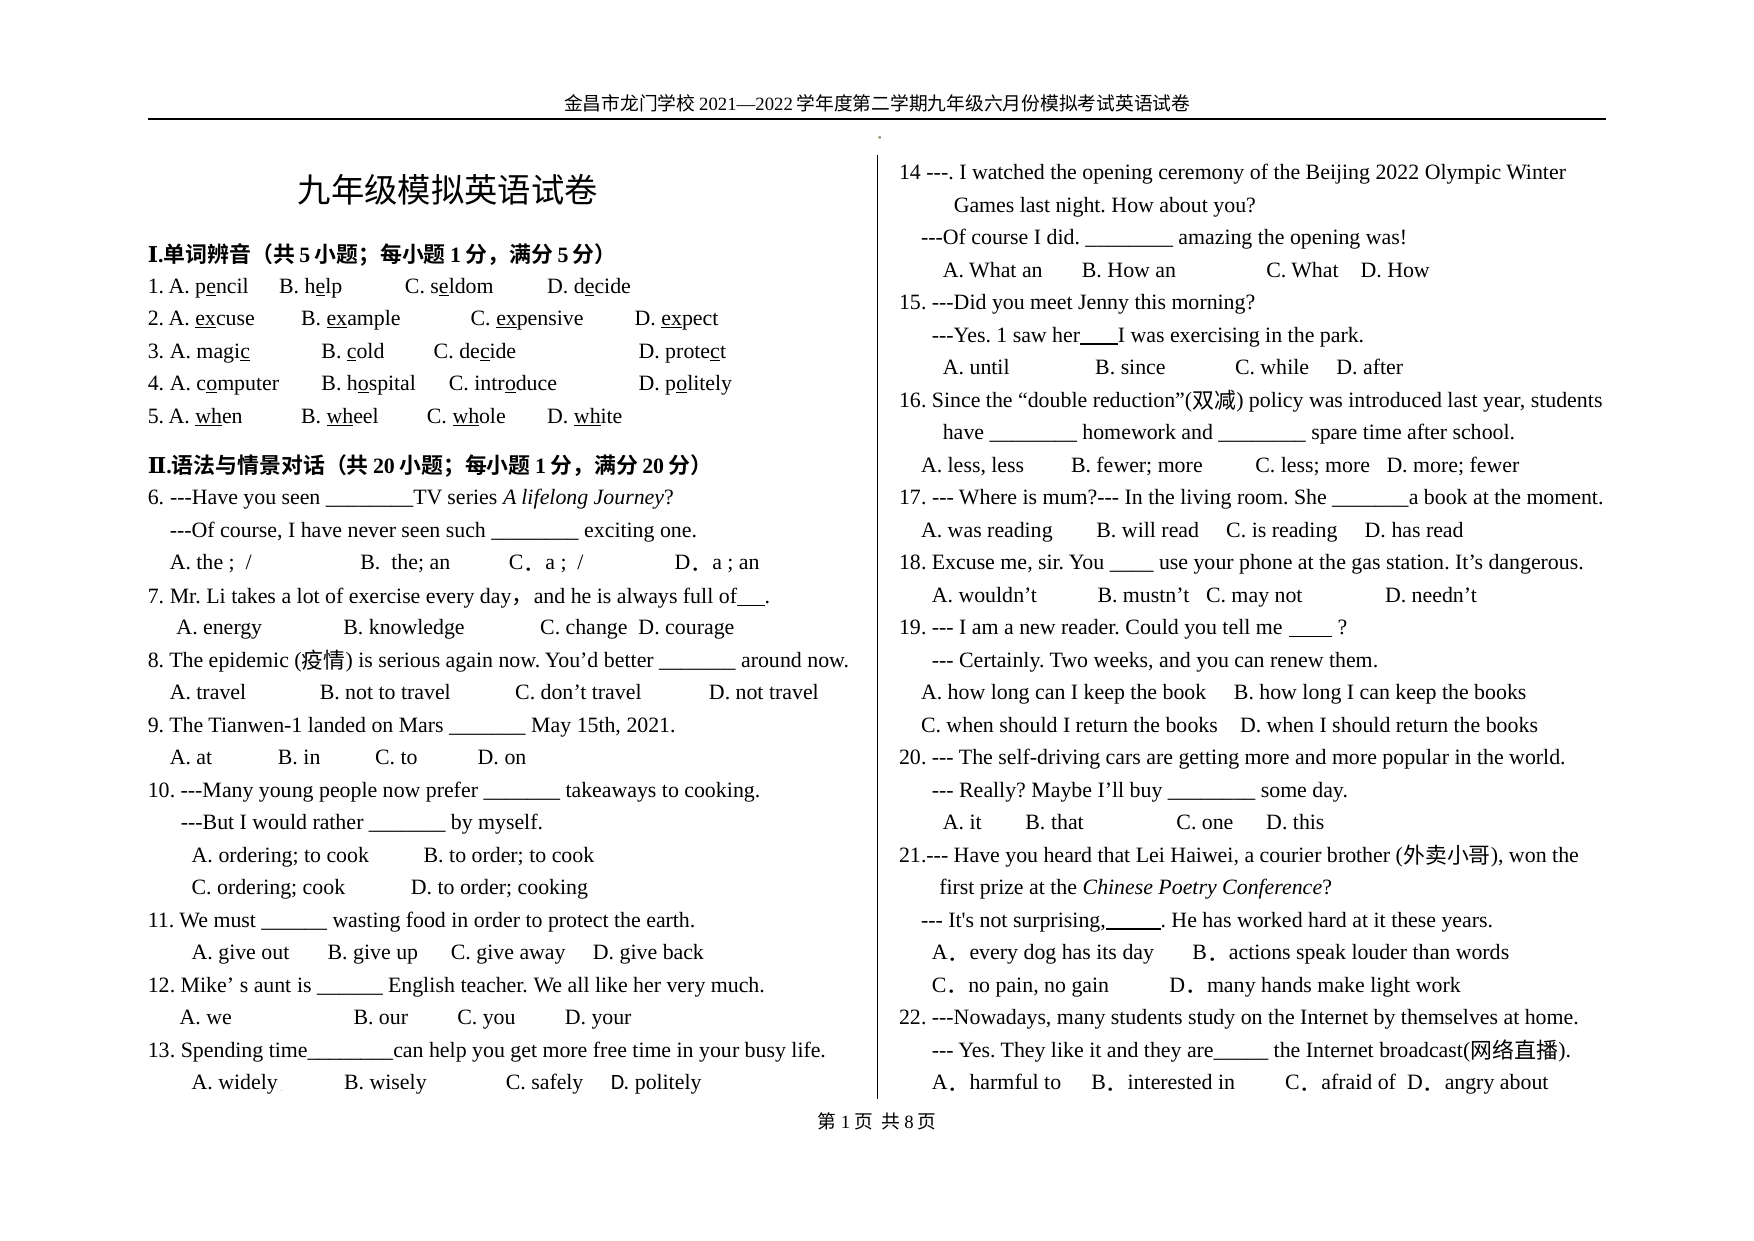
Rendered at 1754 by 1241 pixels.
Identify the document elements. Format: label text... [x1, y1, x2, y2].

text 20. --- The self-driving cars are getting more and more popular in the world. [899, 740, 1606, 773]
text A. at B. in C. to D. on [148, 740, 855, 773]
text 8. The epidemic (疫情) is serious again now. You’d better _______ around now. [148, 643, 855, 675]
list ordering; to cook B. to order; to cook [148, 838, 855, 870]
text A. how long can I keep the book B. how long I can keep the books [899, 675, 1606, 708]
text A. energy B. knowledge C. change D. courage [148, 610, 855, 643]
text A. travel B. not to travel C. don’t travel D. not travel [148, 675, 855, 708]
text 19. --- I am a new reader. Could you tell me ? [899, 610, 1606, 643]
text 22. ---Nowadays, many students study on the Internet by themselves at home. [899, 1000, 1606, 1033]
text C．no pain, no gain D．many hands make light work [899, 968, 1606, 1000]
text 5. A. when B. wheel C. whole D. white [148, 399, 855, 432]
text A. What an B. How an C. What D. How [899, 253, 1606, 285]
text 12. Mike’ s aunt is ______ English teacher. We all like her very much. [148, 968, 855, 1000]
text 4. A. computer B. hospital C. introduce D. politely [148, 367, 855, 399]
text C. when should I return the books D. when I should return the books [899, 708, 1606, 740]
text A. give out В. give up C. give away D. give back [148, 935, 855, 968]
text 10. ---Many young people now prefer _______ takeaways to cooking. [148, 773, 855, 805]
text 15. ---Did you meet Jenny this morning? [899, 285, 1606, 318]
text 2. A. excuse B. example C. expensive D. expect [148, 302, 855, 334]
text --- Certainly. Two weeks, and you can renew them. [899, 643, 1606, 675]
text ---Of course, I have never seen such ________ exciting one. [148, 513, 855, 545]
text A．harmful to B．interested in C．afraid of D．angry about [899, 1065, 1606, 1098]
text A．every dog has its day B．actions speak louder than words [899, 935, 1606, 968]
text ---Of course I did. ________ amazing the opening was! [899, 220, 1606, 253]
text 11. We must ______ wasting food in order to protect the earth. [148, 903, 855, 935]
text 17. --- Where is mum?--- In the living room. She _______a book at the moment. [899, 480, 1606, 513]
text C. ordering; cook D. to order; cooking [148, 870, 855, 903]
list we B. our C. you D. your [179, 1000, 855, 1033]
text A. the ; / B. the; an C．a ; / D．a ; an [148, 545, 855, 578]
text A. less, less B. fewer; more C. less; more D. more; fewer [899, 448, 1606, 480]
text 6. ---Have you seen ________TV series A lifelong Journey? [148, 480, 855, 513]
text Ⅱ.语法与情景对话（共20小题；每小题1分，满分20分） [148, 448, 855, 480]
text A. until B. since C. while D. after [899, 350, 1606, 383]
text --- It's not surprising, . He has worked hard at it these years. [899, 903, 1606, 935]
text A. widely B. wisely C. safely D. politely [148, 1065, 855, 1098]
text 7. Mr. Li takes a lot of exercise every day，and he is always full of . [148, 578, 855, 610]
text 14 ---. I watched the opening ceremony of the Beijing 2022 Olympic Winter Games last night. How about you? [899, 155, 1606, 220]
text 9. The Tianwen-1 landed on Mars _______ May 15th, 2021. [148, 708, 855, 740]
text 1. A. pencil B. help C. seldom D. decide [148, 269, 855, 302]
text 21.--- Have you heard that Lei Haiwei, a courier brother (外卖小哥), won the first prize at the Chinese Poetry Conference? [899, 838, 1606, 903]
text ---But I would rather _______ by myself. [148, 805, 855, 838]
text 16. Since the “double reduction”(双减) policy was introduced last year, students have ________ homework and ________ spare time after school. [899, 383, 1606, 448]
text --- Really? Maybe I’ll buy ________ some day. [899, 773, 1606, 805]
text A. was reading B. will read C. is reading D. has read [899, 513, 1606, 545]
text 13. Spending time can help you get more free time in your busy life. [148, 1033, 855, 1065]
text 18. Excuse me, sir. You ____ use your phone at the gas station. It’s dangerous. [899, 545, 1606, 578]
text Ⅰ.单词辨音（共5小题；每小题1分，满分5分） [148, 237, 855, 269]
text 九年级模拟英语试卷 [148, 155, 855, 220]
text ---Yes. 1 saw her I was exercising in the park. [921, 318, 1606, 350]
text A. wouldn’t B. mustn’t C. may not D. needn’t [899, 578, 1606, 610]
text --- Yes. They like it and they are_____ the Internet broadcast(网络直播). [899, 1033, 1606, 1065]
text 3. A. magic B. cold C. decide D. protect [148, 334, 855, 367]
text A. it B. that C. one D. this [899, 805, 1606, 838]
